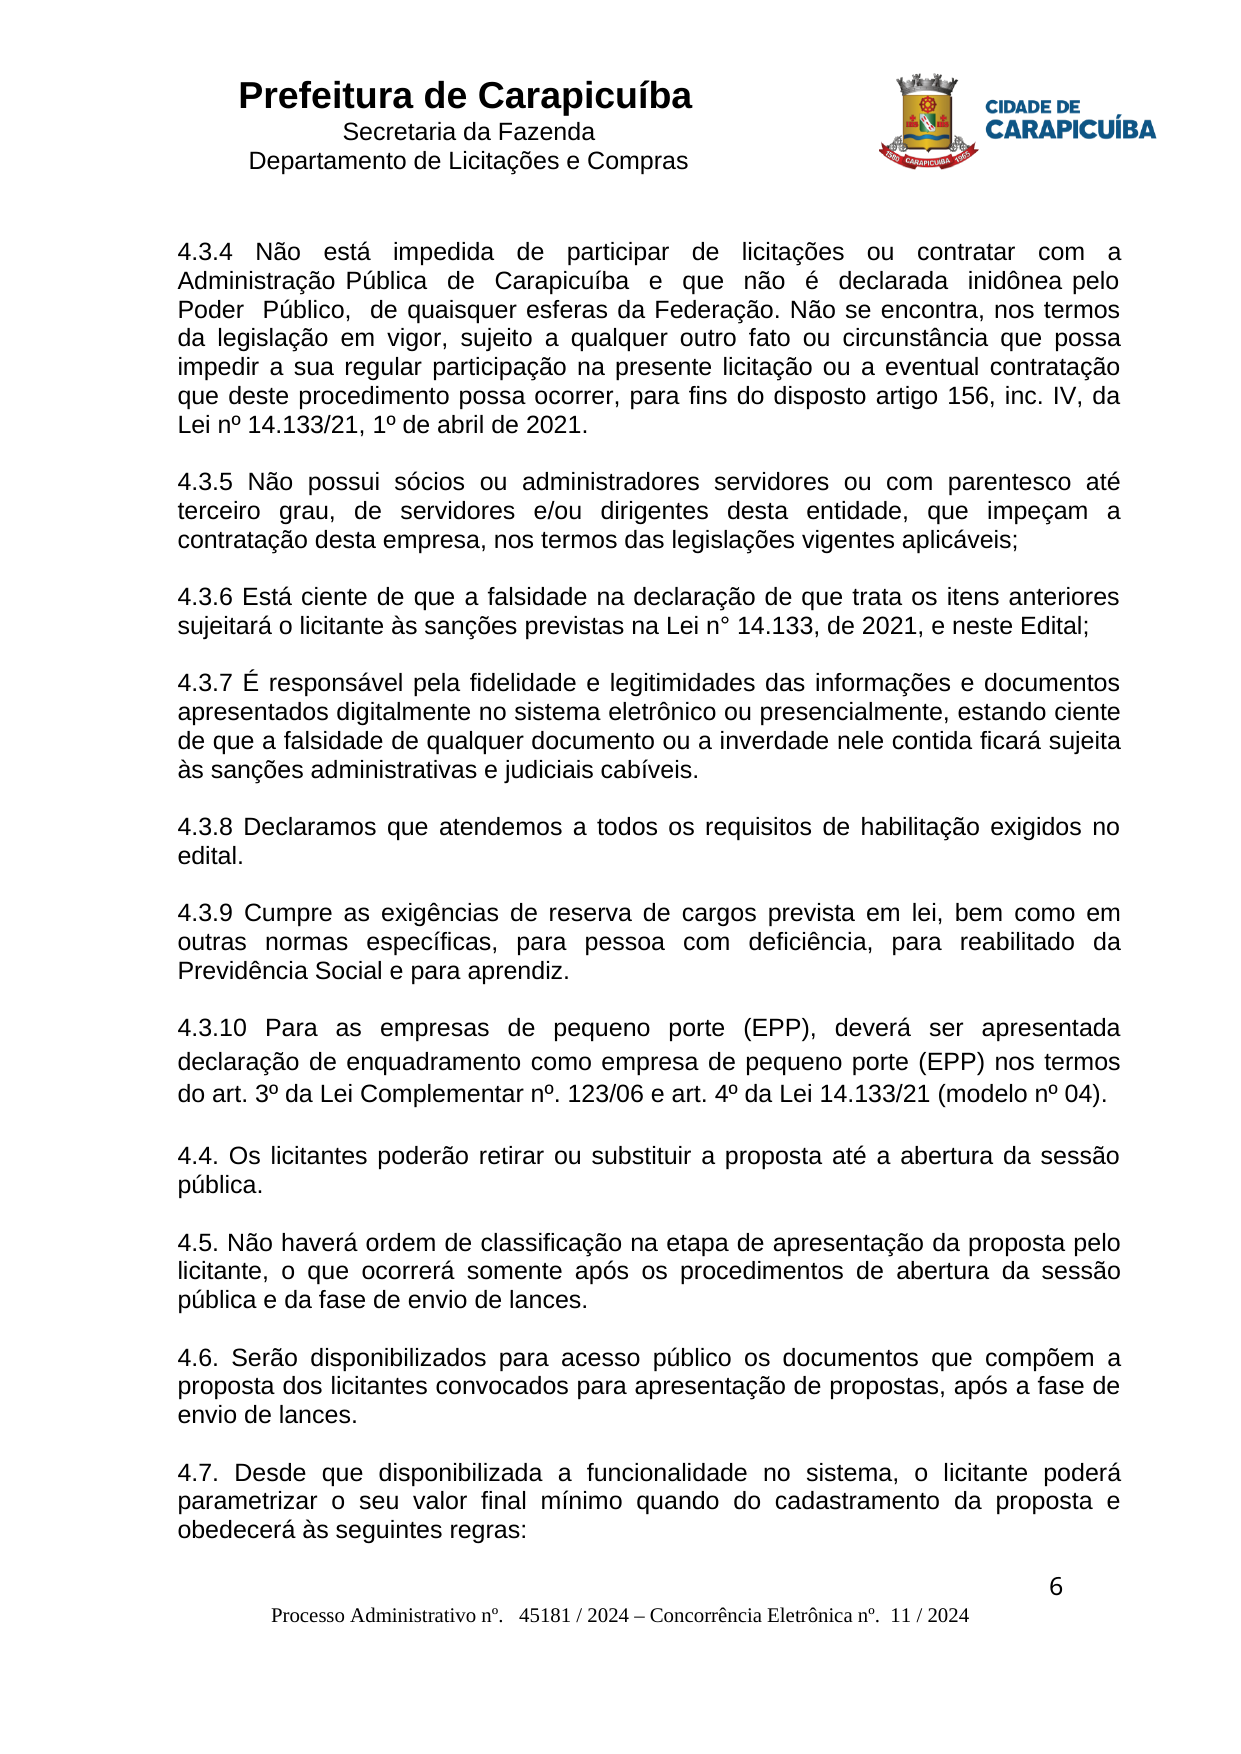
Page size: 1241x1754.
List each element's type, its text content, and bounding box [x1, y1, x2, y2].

text 4.3.4 Não está impedida de participar de licitações ou contratar com a Administração Pública de Carapicuíba e que não é declarada inidônea pelo Poder Público, de quaisquer esferas da Federação. Não se encontra, nos termos da legislação em vigor, sujeito a qualquer outro fato ou circunstância que possa impedir a sua regular participação na presente licitação ou a eventual contratação que deste procedimento possa ocorrer, para fins do disposto artigo 156, inc. IV, da Lei nº 14.133/21, 1º de abril de 2021. [177, 237, 1122, 438]
text 4.5. Não haverá ordem de classificação na etapa de apresentação da proposta pelo licitante, o que ocorrerá somente após os procedimentos de abertura da sessão pública e da fase de envio de lances. [177, 1227, 1122, 1314]
text 4.6. Serão disponibilizados para acesso público os documentos que compõem a proposta dos licitantes convocados para apresentação de propostas, após a fase de envio de lances. [177, 1342, 1122, 1429]
text 4.3.7 É responsável pela fidelidade e legitimidades das informações e documentos apresentados digitalmente no sistema eletrônico ou presencialmente, estando ciente de que a falsidade de qualquer documento ou a inverdade nele contida ficará sujeita às sanções administrativas e judiciais cabíveis. [177, 668, 1122, 783]
text 4.3.6 Está ciente de que a falsidade na declaração de que trata os itens anteriores sujeitará o licitante às sanções previstas na Lei n° 14.133, de 2021, e neste Edital; [177, 582, 1122, 640]
list 4.3.10 Para as empresas de pequeno porte (EPP), deverá ser apresentada declaração de enquadramento como empresa de pequeno porte (EPP) nos termos do art. 3º da Lei Complementar nº. 123/06 e art. 4º da Lei 14.133/21 (modelo nº 04). [177, 1013, 1122, 1108]
text 4.4. Os licitantes poderão retirar ou substituir a proposta até a abertura da sessão pública. [177, 1141, 1122, 1199]
text 4.3.9 Cumpre as exigências de reserva de cargos prevista em lei, bem como em outras normas específicas, para pessoa com deficiência, para reabilitado da Previdência Social e para aprendiz. [177, 898, 1122, 985]
picture [877, 65, 1159, 172]
text 4.3.5 Não possui sócios ou administradores servidores ou com parentesco até terceiro grau, de servidores e/ou dirigentes desta entidade, que impeçam a contratação desta empresa, nos termos das legislações vigentes aplicáveis; [177, 467, 1122, 553]
text 4.3.8 Declaramos que atendemos a todos os requisitos de habilitação exigidos no edital. [177, 812, 1122, 870]
text 4.7. Desde que disponibilizada a funcionalidade no sistema, o licitante poderá parametrizar o seu valor final mínimo quando do cadastramento da proposta e obedecerá às seguintes regras: [177, 1457, 1122, 1544]
